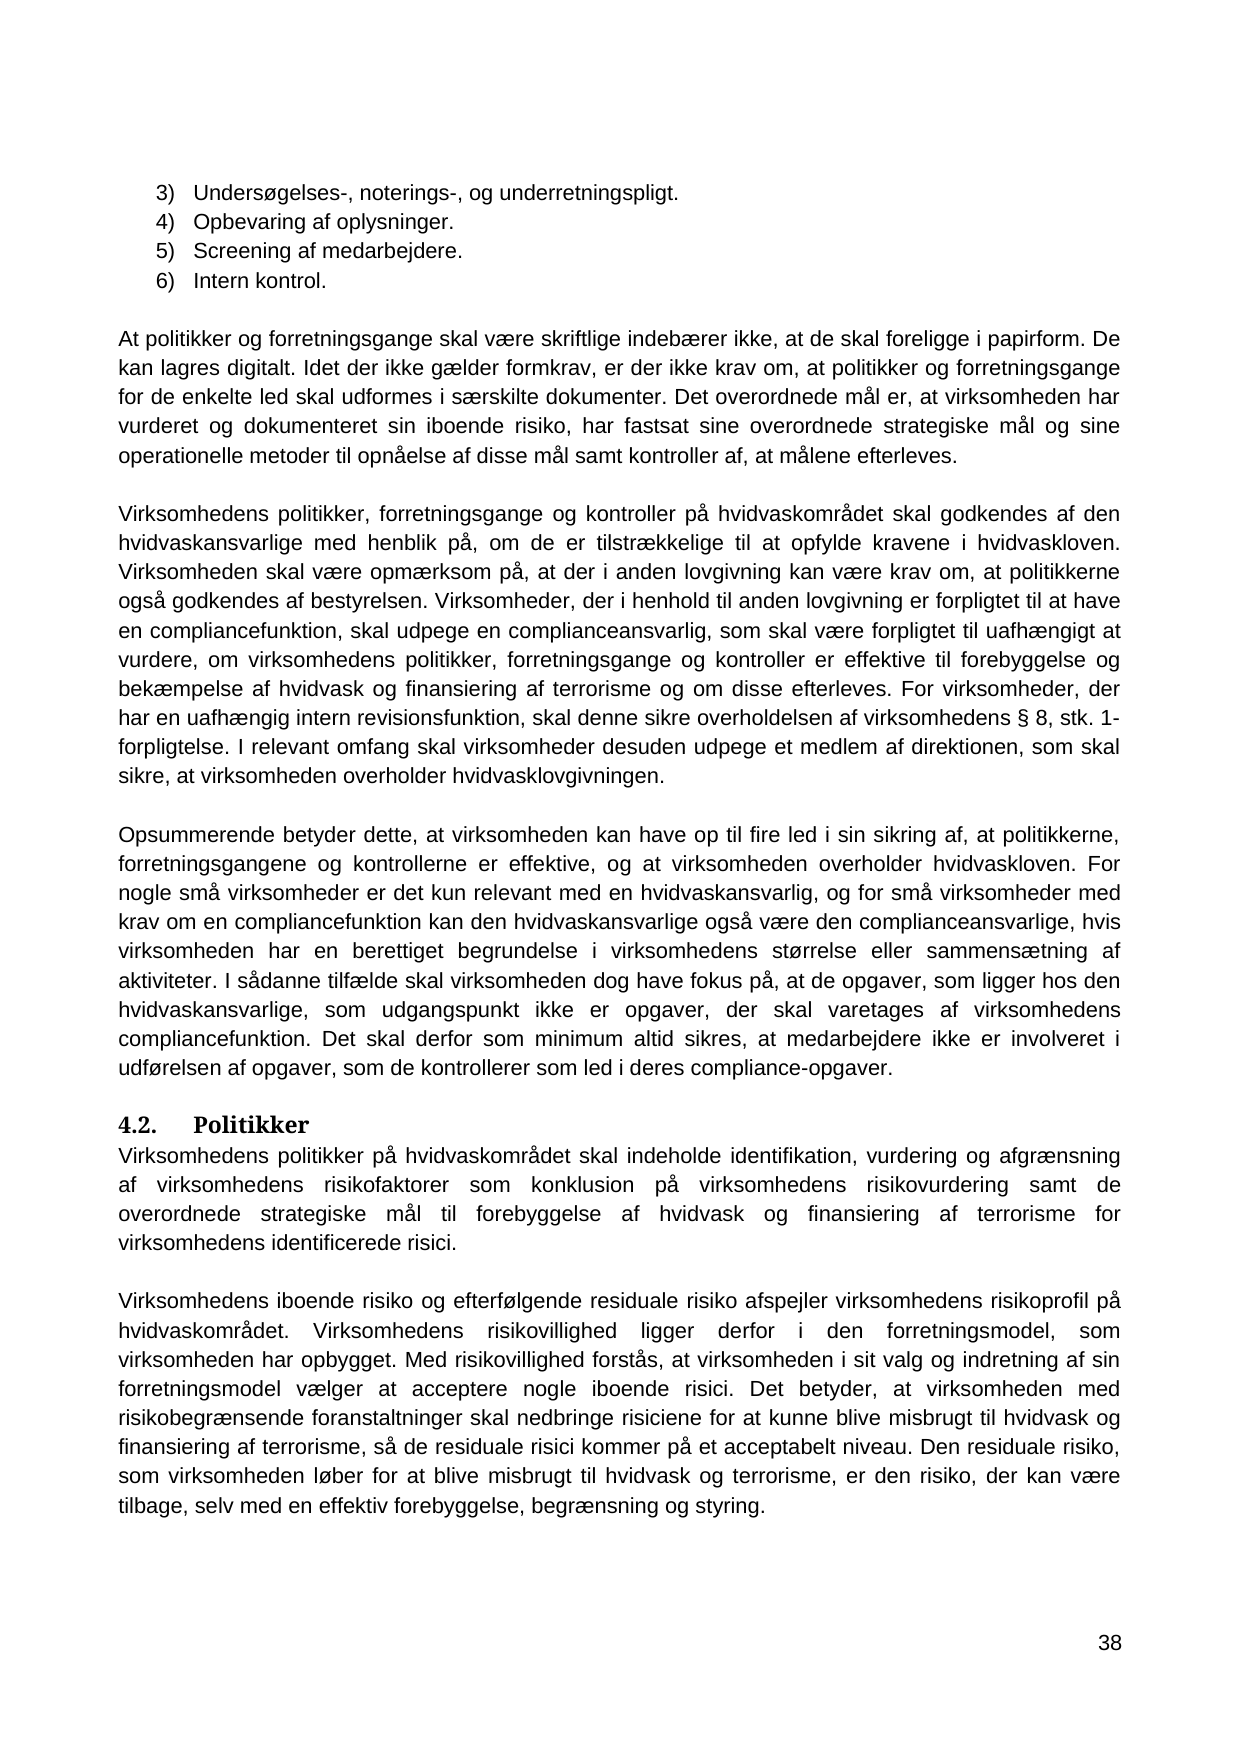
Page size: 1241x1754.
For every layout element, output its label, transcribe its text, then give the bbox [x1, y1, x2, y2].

list Opbevaring af oplysninger. [156, 206, 1122, 236]
list Screening af medarbejdere. [156, 236, 1122, 265]
text Virksomhedens iboende risiko og efterfølgende residuale risiko afspejler virksomhedens risikoprofil på hvidvaskområdet. Virksomhedens risikovillighed ligger derfor i den forretningsmodel, som virksomheden har opbygget. Med risikovillighed forstås, at virksomheden i sit valg og indretning af sin forretningsmodel vælger at acceptere nogle iboende risici. Det betyder, at virksomheden med risikobegrænsende foranstaltninger skal nedbringe risiciene for at kunne blive misbrugt til hvidvask og finansiering af terrorisme, så de residuale risici kommer på et acceptabelt niveau. Den residuale risiko, som virksomheden løber for at blive misbrugt til hvidvask og terrorisme, er den risiko, der kan være tilbage, selv med en effektiv forebyggelse, begrænsning og styring. [118, 1286, 1122, 1519]
text Opsummerende betyder dette, at virksomheden kan have op til fire led i sin sikring af, at politikkerne, forretningsgangene og kontrollerne er effektive, og at virksomheden overholder hvidvaskloven. For nogle små virksomheder er det kun relevant med en hvidvaskansvarlig, og for små virksomheder med krav om en compliancefunktion kan den hvidvaskansvarlige også være den complianceansvarlige, hvis virksomheden har en berettiget begrundelse i virksomhedens størrelse eller sammensætning af aktiviteter. I sådanne tilfælde skal virksomheden dog have fokus på, at de opgaver, som ligger hos den hvidvaskansvarlige, som udgangspunkt ikke er opgaver, der skal varetages af virksomhedens compliancefunktion. Det skal derfor som minimum altid sikres, at medarbejdere ikke er involveret i udførelsen af opgaver, som de kontrollerer som led i deres compliance-opgaver. [118, 819, 1122, 1081]
text Virksomhedens politikker, forretningsgange og kontroller på hvidvaskområdet skal godkendes af den hvidvaskansvarlige med henblik på, om de er tilstrækkelige til at opfylde kravene i hvidvaskloven. Virksomheden skal være opmærksom på, at der i anden lovgivning kan være krav om, at politikkerne også godkendes af bestyrelsen. Virksomheder, der i henhold til anden lovgivning er forpligtet til at have en compliancefunktion, skal udpege en complianceansvarlig, som skal være forpligtet til uafhængigt at vurdere, om virksomhedens politikker, forretningsgange og kontroller er effektive til forebyggelse og bekæmpelse af hvidvask og finansiering af terrorisme og om disse efterleves. For virksomheder, der har en uafhængig intern revisionsfunktion, skal denne sikre overholdelsen af virksomhedens § 8, stk. 1-forpligtelse. I relevant omfang skal virksomheder desuden udpege et medlem af direktionen, som skal sikre, at virksomheden overholder hvidvasklovgivningen. [118, 498, 1122, 790]
text At politikker og forretningsgange skal være skriftlige indebærer ikke, at de skal foreligge i papirform. De kan lagres digitalt. Idet der ikke gælder formkrav, er der ikke krav om, at politikker og forretningsgange for de enkelte led skal udformes i særskilte dokumenter. Det overordnede mål er, at virksomheden har vurderet og dokumenteret sin iboende risiko, har fastsat sine overordnede strategiske mål og sine operationelle metoder til opnåelse af disse mål samt kontroller af, at målene efterleves. [118, 323, 1122, 469]
subtitle Politikker [118, 1111, 1122, 1140]
list Undersøgelses-, noterings-, og underretningspligt. [156, 177, 1122, 206]
list Intern kontrol. [156, 265, 1122, 294]
text Virksomhedens politikker på hvidvaskområdet skal indeholde identifikation, vurdering og afgrænsning af virksomhedens risikofaktorer som konklusion på virksomhedens risikovurdering samt de overordnede strategiske mål til forebyggelse af hvidvask og finansiering af terrorisme for virksomhedens identificerede risici. [118, 1140, 1122, 1256]
